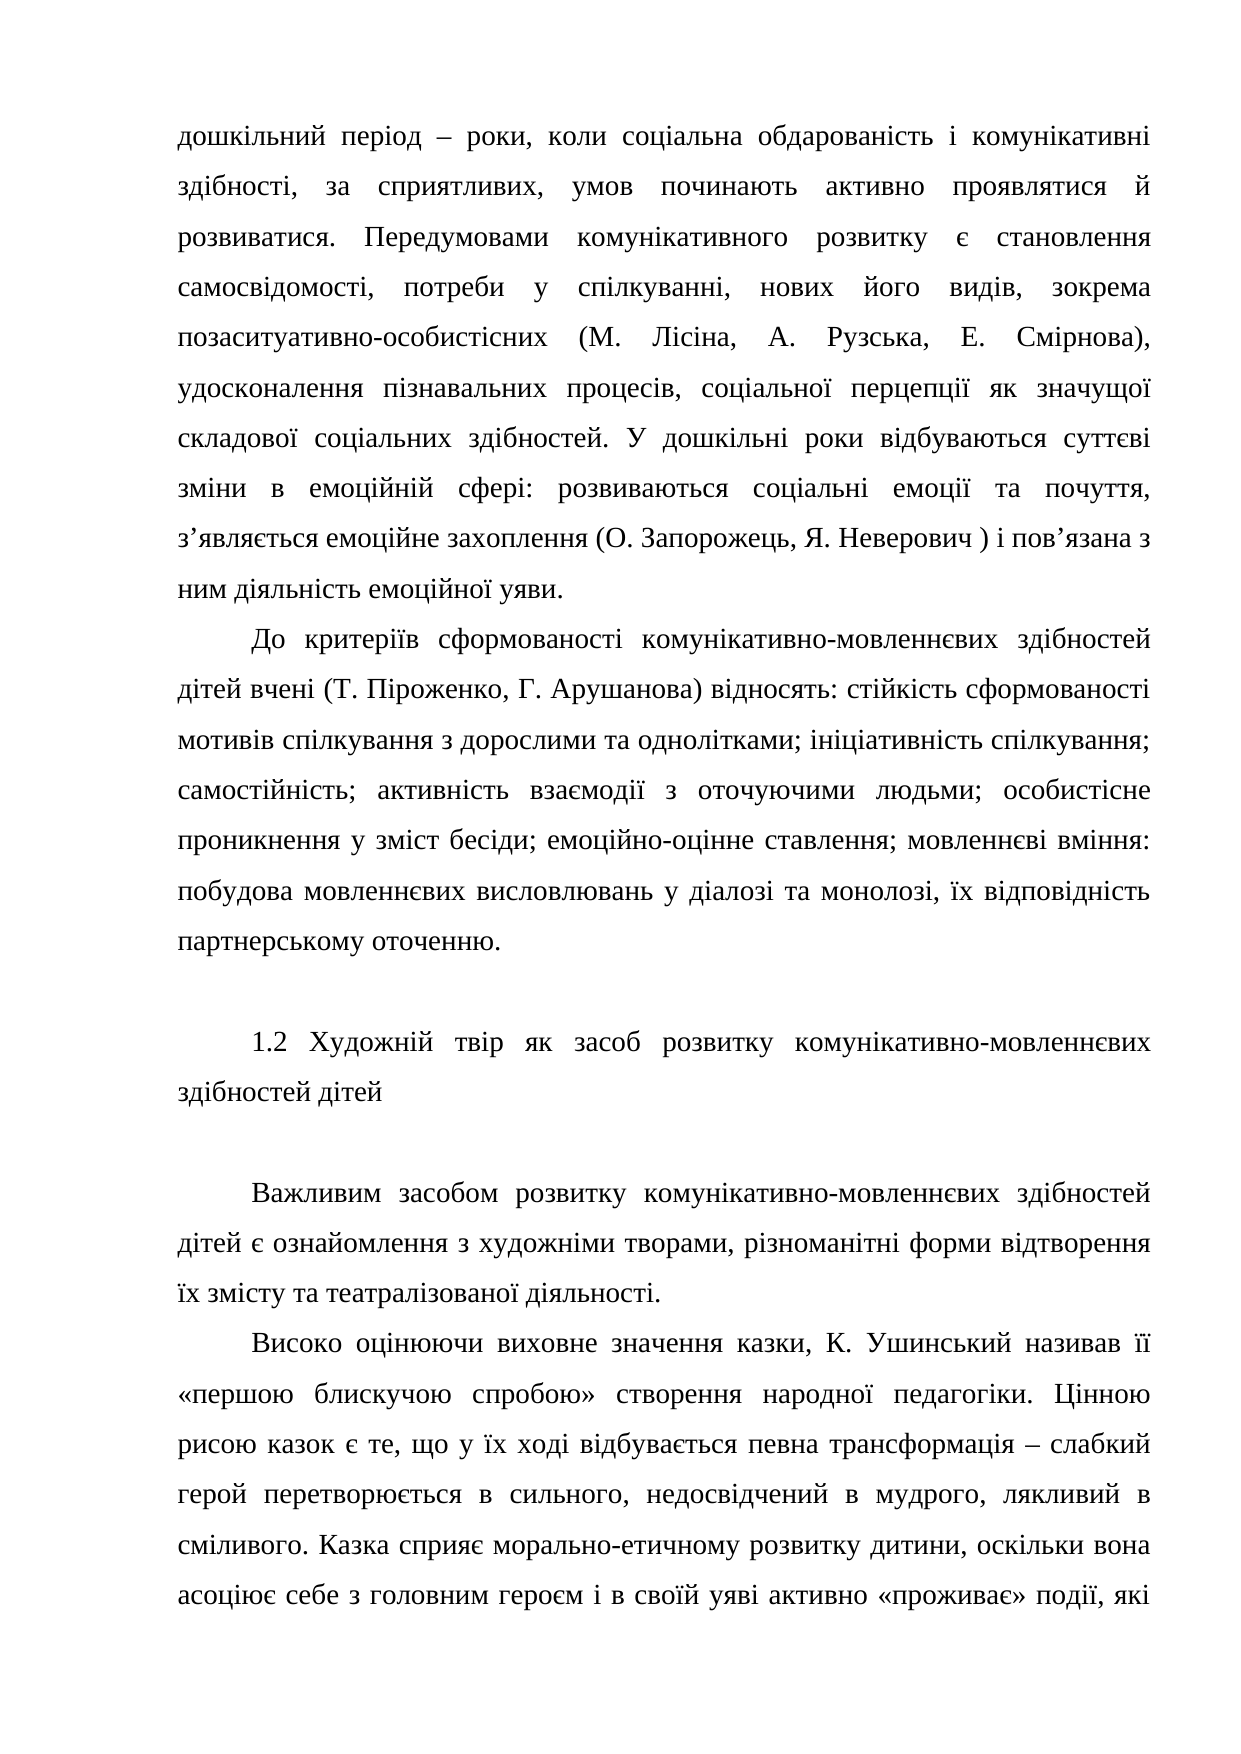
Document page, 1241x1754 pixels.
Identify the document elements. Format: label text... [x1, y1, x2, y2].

text Важливим засобом розвитку комунікативно-мовленнєвих здібностей дітей є ознайомлення з художніми творами, різноманітні форми відтворення їх змісту та театралізованої діяльності. [177, 1175, 1152, 1309]
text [177, 1326, 1152, 1611]
text 1.2 Художній твір як засоб розвитку комунікативно-мовленнєвих здібностей дітей [177, 1024, 1152, 1108]
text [177, 118, 1152, 604]
text До критеріїв сформованості комунікативно-мовленнєвих здібностей дітей вчені (Т. Піроженко, Г. Арушанова) відносять: стійкість сформованості мотивів спілкування з дорослими та однолітками; ініціативність спілкування; самостійність; активність взаємодії з оточуючими людьми; особистісне проникнення у зміст бесіди; емоційно-оцінне ставлення; мовленнєві вміння: побудова мовленнєвих висловлювань у діалозі та монолозі, їх відповідність партнерському оточенню. [177, 621, 1152, 957]
